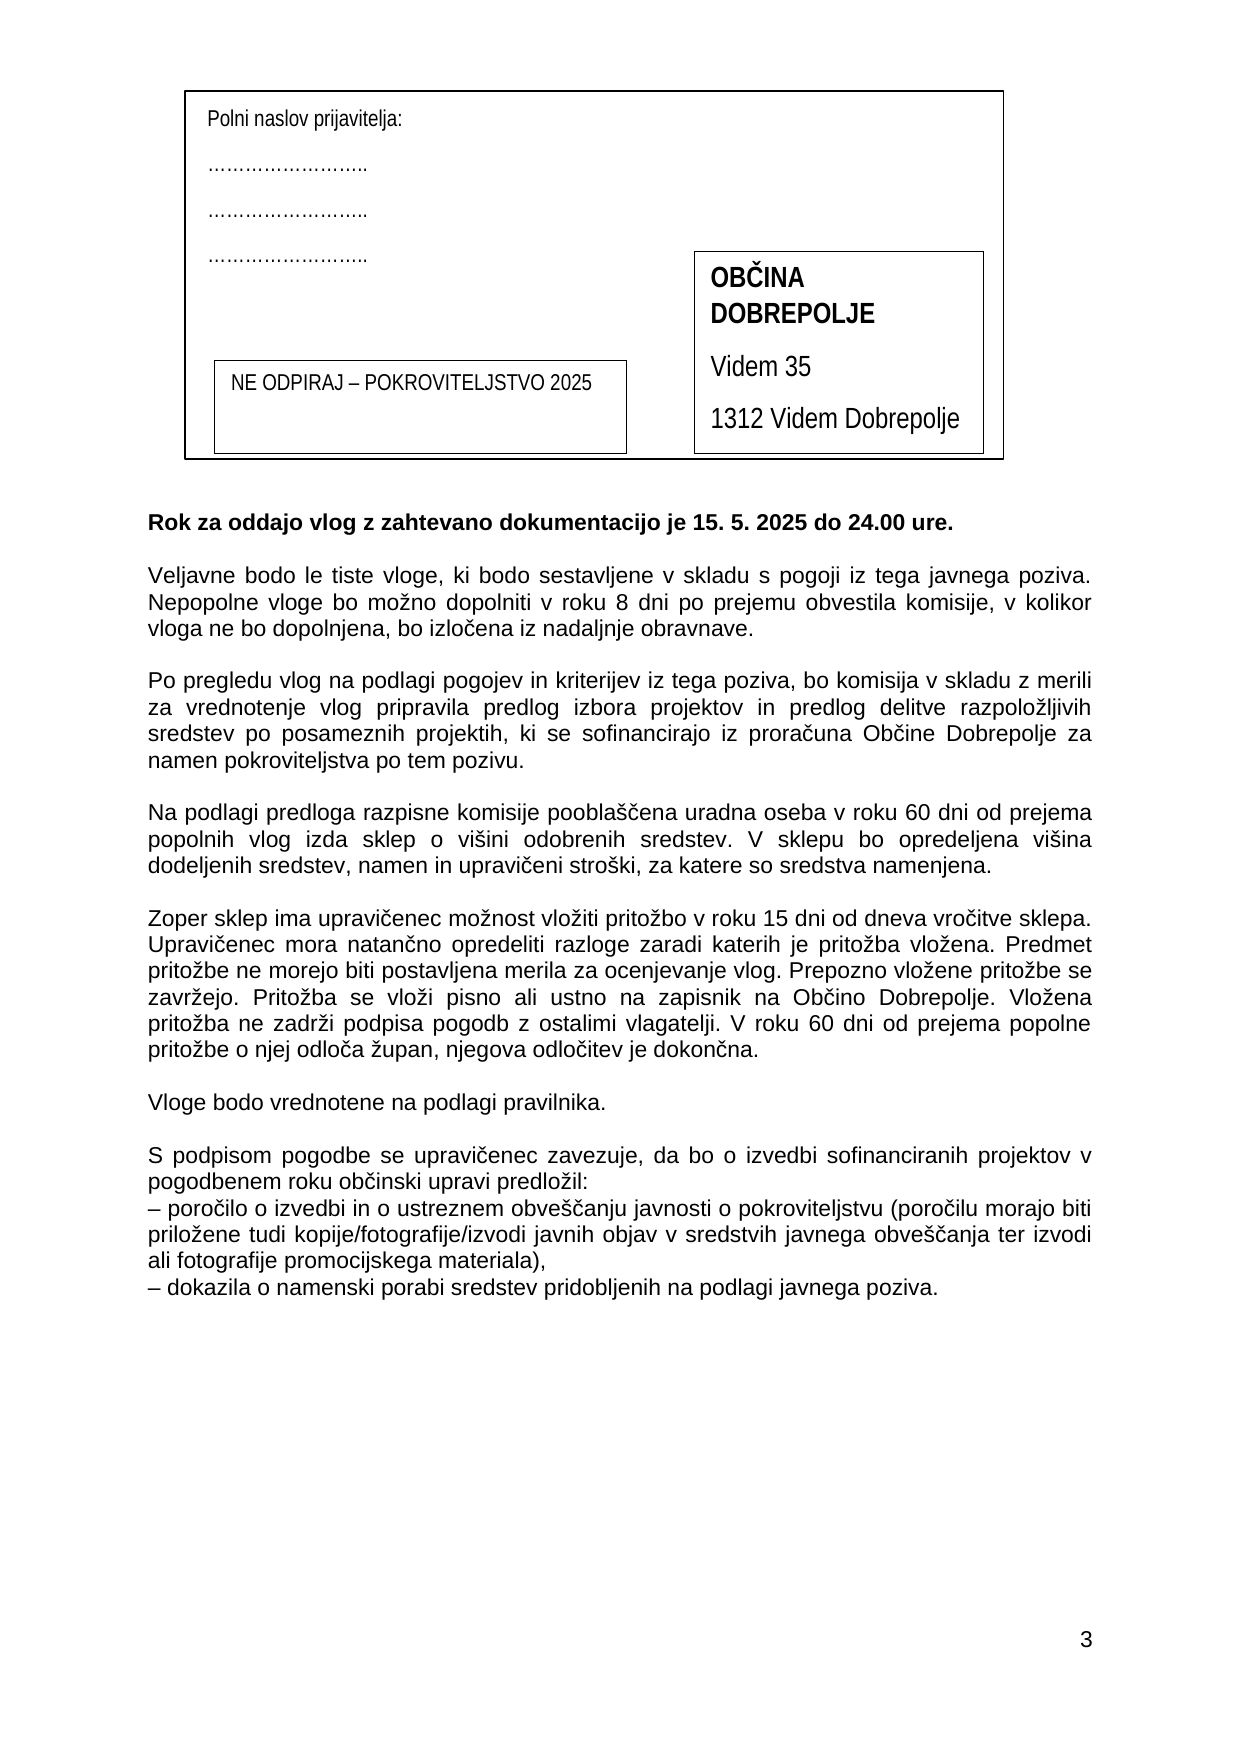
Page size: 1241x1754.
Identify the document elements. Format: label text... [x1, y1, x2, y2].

text Na podlagi predloga razpisne komisije pooblaščena uradna oseba v roku 60 dni od prejema popolnih vlog izda sklep o višini odobrenih sredstev. V sklepu bo opredeljena višina dodeljenih sredstev, namen in upravičeni stroški, za katere so sredstva namenjena. [148, 799, 1093, 878]
text Zoper sklep ima upravičenec možnost vložiti pritožbo v roku 15 dni od dneva vročitve sklepa. Upravičenec mora natančno opredeliti razloge zaradi katerih je pritožba vložena. Predmet pritožbe ne morejo biti postavljena merila za ocenjevanje vlog. Prepozno vložene pritožbe se zavržejo. Pritožba se vloži pisno ali ustno na zapisnik na Občino Dobrepolje. Vložena pritožba ne zadrži podpisa pogodb z ostalimi vlagatelji. V roku 60 dni od prejema popolne pritožbe o njej odloča župan, njegova odločitev je dokončna. [148, 905, 1093, 1063]
text Po pregledu vlog na podlagi pogojev in kriterijev iz tega poziva, bo komisija v skladu z merili za vrednotenje vlog pripravila predlog izbora projektov in predlog delitve razpoložljivih sredstev po posameznih projektih, ki se sofinancirajo iz proračuna Občine Dobrepolje za namen pokroviteljstva po tem pozivu. [148, 667, 1093, 773]
text Vloge bodo vrednotene na podlagi pravilnika. [148, 1089, 1093, 1116]
text – dokazila o namenski porabi sredstev pridobljenih na podlagi javnega poziva. [148, 1274, 1093, 1300]
text Veljavne bodo le tiste vloge, ki bodo sestavljene v skladu s pogoji iz tega javnega poziva. Nepopolne vloge bo možno dopolniti v roku 8 dni po prejemu obvestila komisije, v kolikor vloga ne bo dopolnjena, bo izločena iz nadaljnje obravnave. [148, 562, 1093, 641]
text Rok za oddajo vlog z zahtevano dokumentacijo je 15. 5. 2025 do 24.00 ure. [148, 509, 1093, 536]
text S podpisom pogodbe se upravičenec zavezuje, da bo o izvedbi sofinanciranih projektov v pogodbenem roku občinski upravi predložil: [148, 1142, 1093, 1194]
text – poročilo o izvedbi in o ustreznem obveščanju javnosti o pokroviteljstvu (poročilu morajo biti priložene tudi kopije/fotografije/izvodi javnih objav v sredstvih javnega obveščanja ter izvodi ali fotografije promocijskega materiala), [148, 1194, 1093, 1274]
